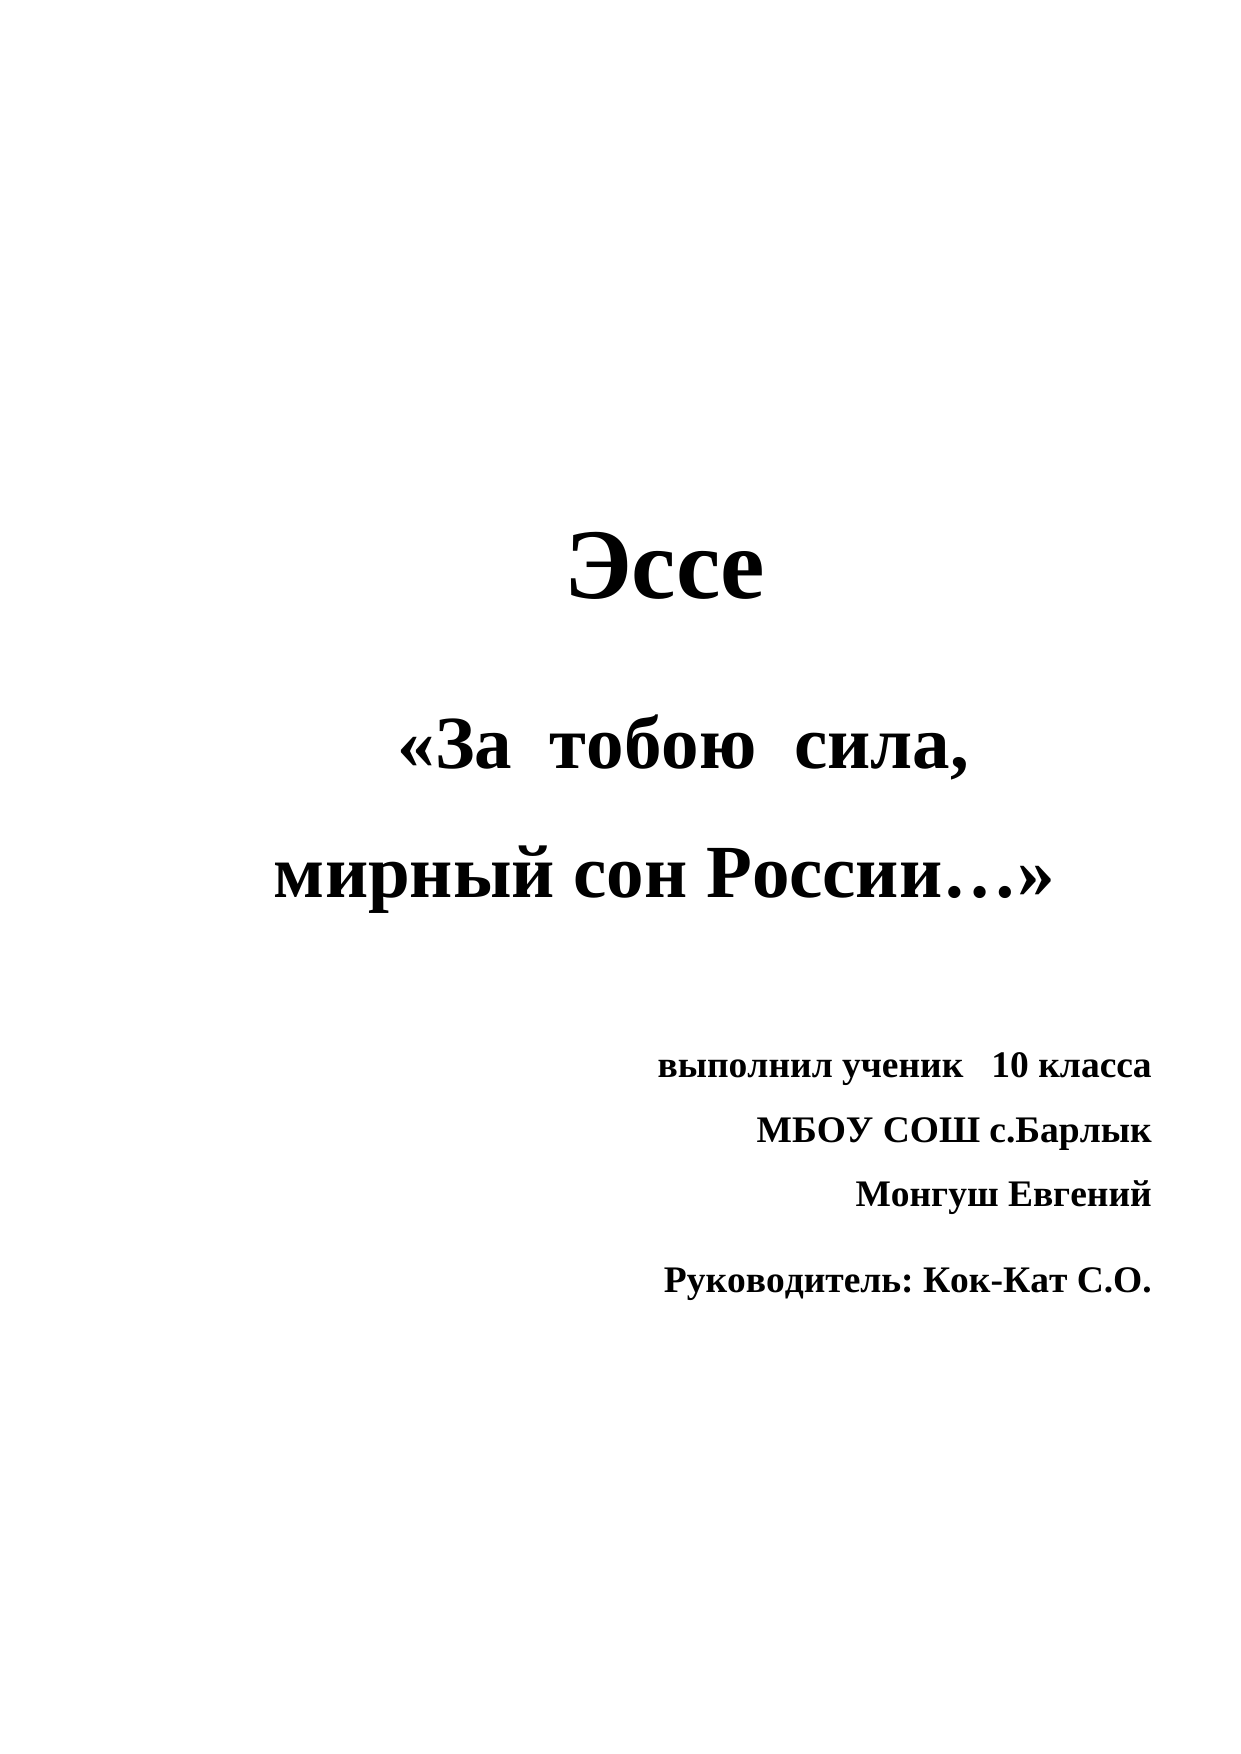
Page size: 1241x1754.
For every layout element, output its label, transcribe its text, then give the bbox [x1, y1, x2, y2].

text Монгуш Евгений [177, 1172, 1152, 1215]
text МБОУ СОШ с.Барлык [177, 1107, 1152, 1150]
text Руководитель: Кок-Кат С.О. [177, 1257, 1152, 1300]
text Эссе [177, 505, 1152, 620]
text выполнил ученик 10 класса [177, 1042, 1152, 1086]
text «За тобою сила, [177, 698, 1152, 784]
text мирный сон России…» [177, 827, 1152, 914]
